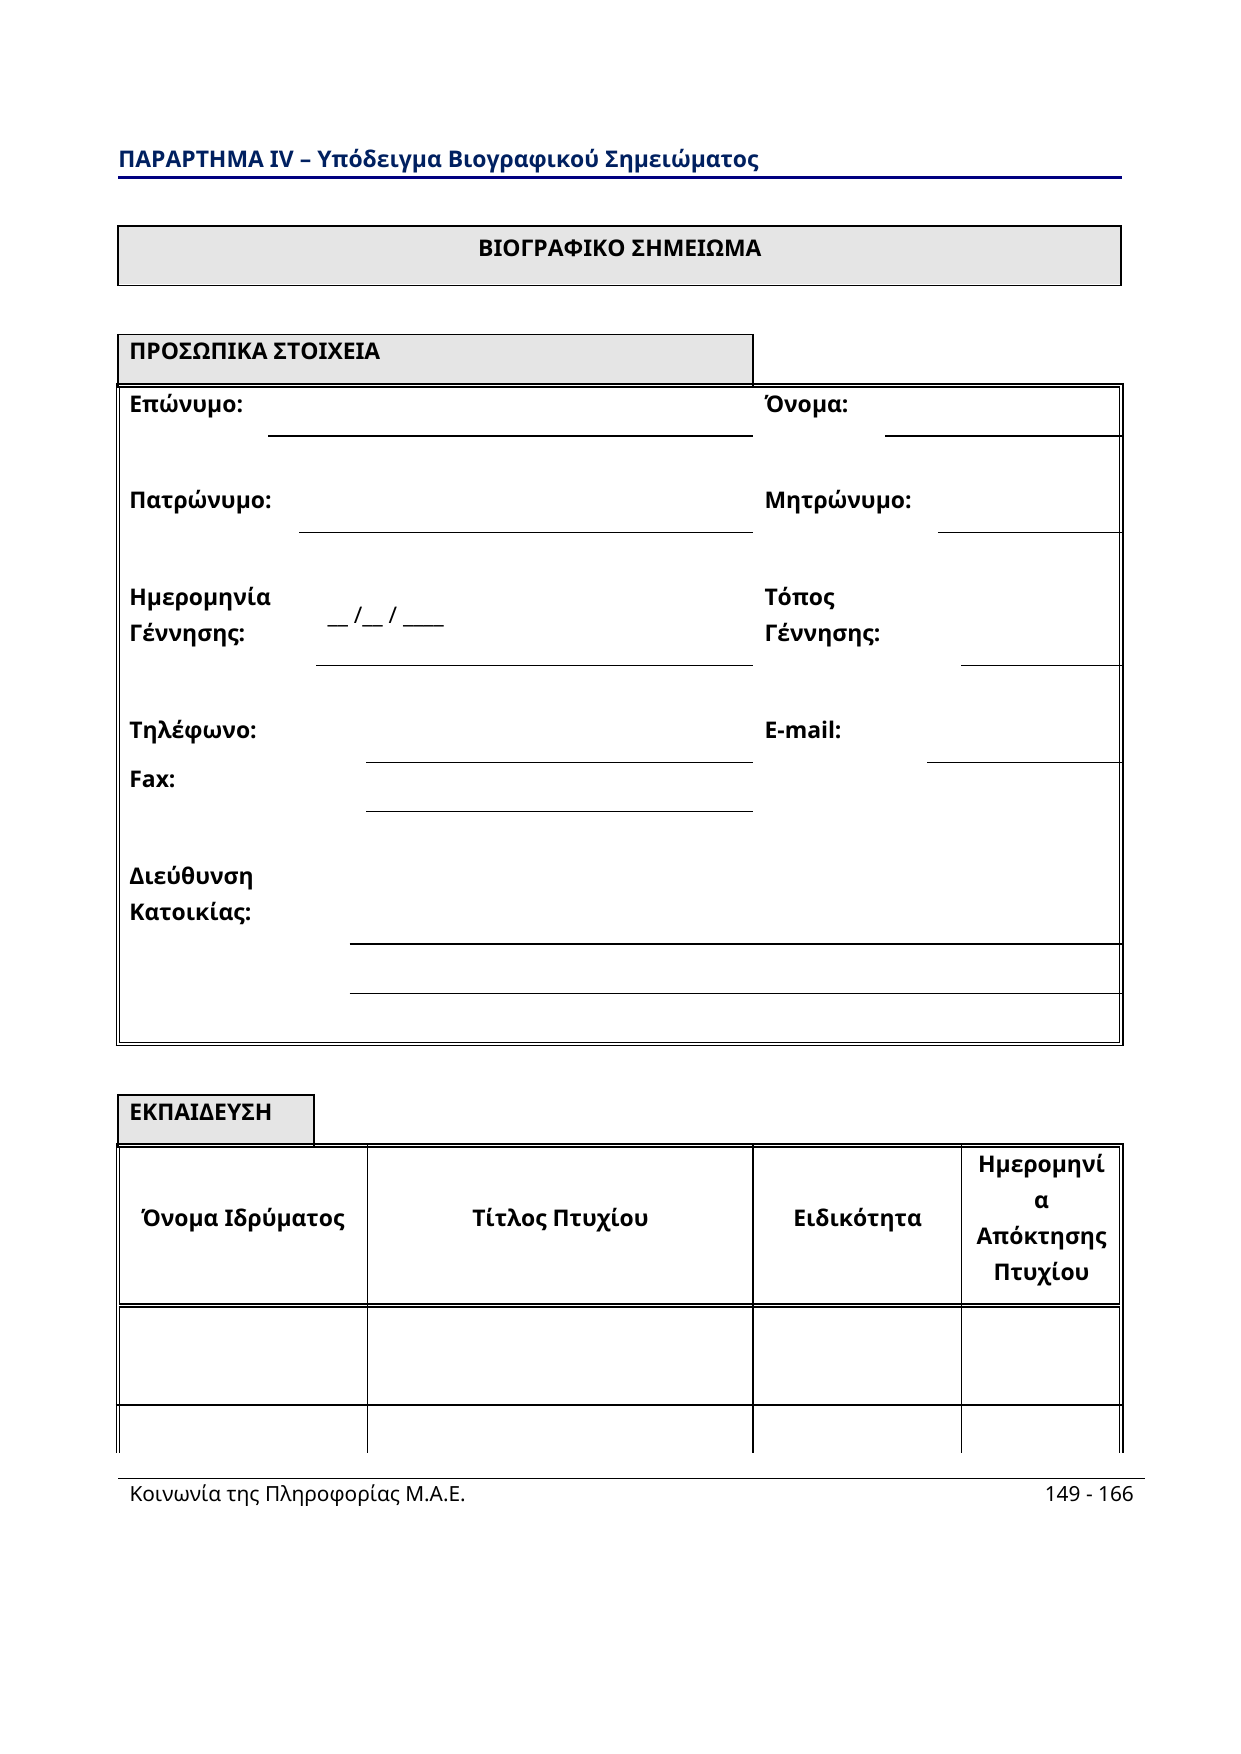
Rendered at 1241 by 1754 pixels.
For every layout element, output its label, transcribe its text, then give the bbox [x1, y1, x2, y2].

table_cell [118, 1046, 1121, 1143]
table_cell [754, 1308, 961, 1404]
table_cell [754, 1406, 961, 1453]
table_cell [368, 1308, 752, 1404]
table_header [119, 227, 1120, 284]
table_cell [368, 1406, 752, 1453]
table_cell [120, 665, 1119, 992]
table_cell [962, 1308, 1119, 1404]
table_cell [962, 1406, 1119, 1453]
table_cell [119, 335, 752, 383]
subtitle ΠΑΡΑΡΤΗΜΑ ΙV – Υπόδειγμα Βιογραφικού Σημειώματος [118, 143, 1122, 176]
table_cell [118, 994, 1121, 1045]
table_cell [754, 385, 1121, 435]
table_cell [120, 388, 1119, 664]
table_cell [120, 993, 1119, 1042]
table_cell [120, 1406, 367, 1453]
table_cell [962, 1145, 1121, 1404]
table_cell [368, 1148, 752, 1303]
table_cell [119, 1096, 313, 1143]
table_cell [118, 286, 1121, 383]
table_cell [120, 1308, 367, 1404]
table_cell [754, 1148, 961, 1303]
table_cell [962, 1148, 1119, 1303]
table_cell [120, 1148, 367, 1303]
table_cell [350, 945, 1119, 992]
